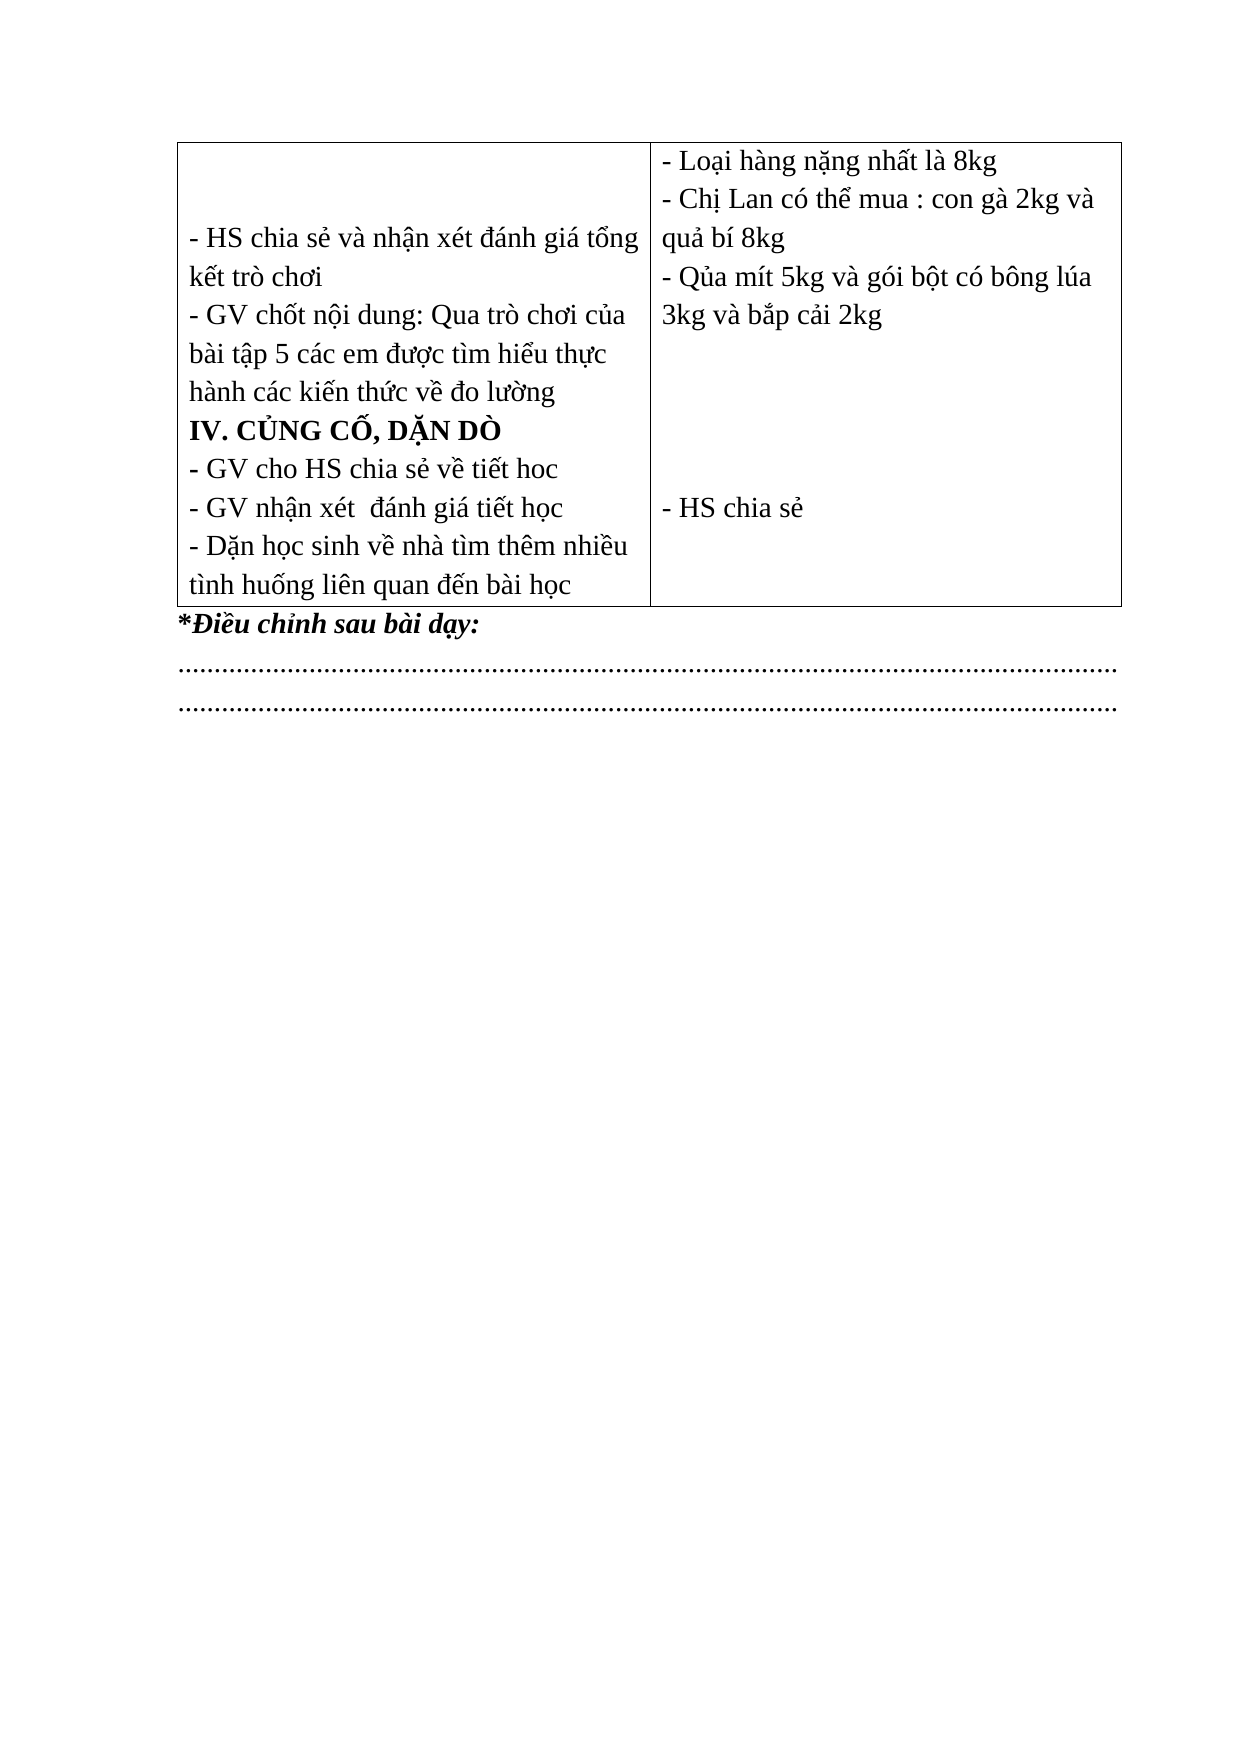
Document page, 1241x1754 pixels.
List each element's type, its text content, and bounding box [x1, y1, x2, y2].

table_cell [651, 143, 1121, 606]
text *Điều chỉnh sau bài dạy: [177, 607, 1152, 640]
text ................................................................................................................................. [177, 684, 1152, 717]
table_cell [178, 143, 650, 606]
text ................................................................................................................................. [177, 645, 1152, 679]
